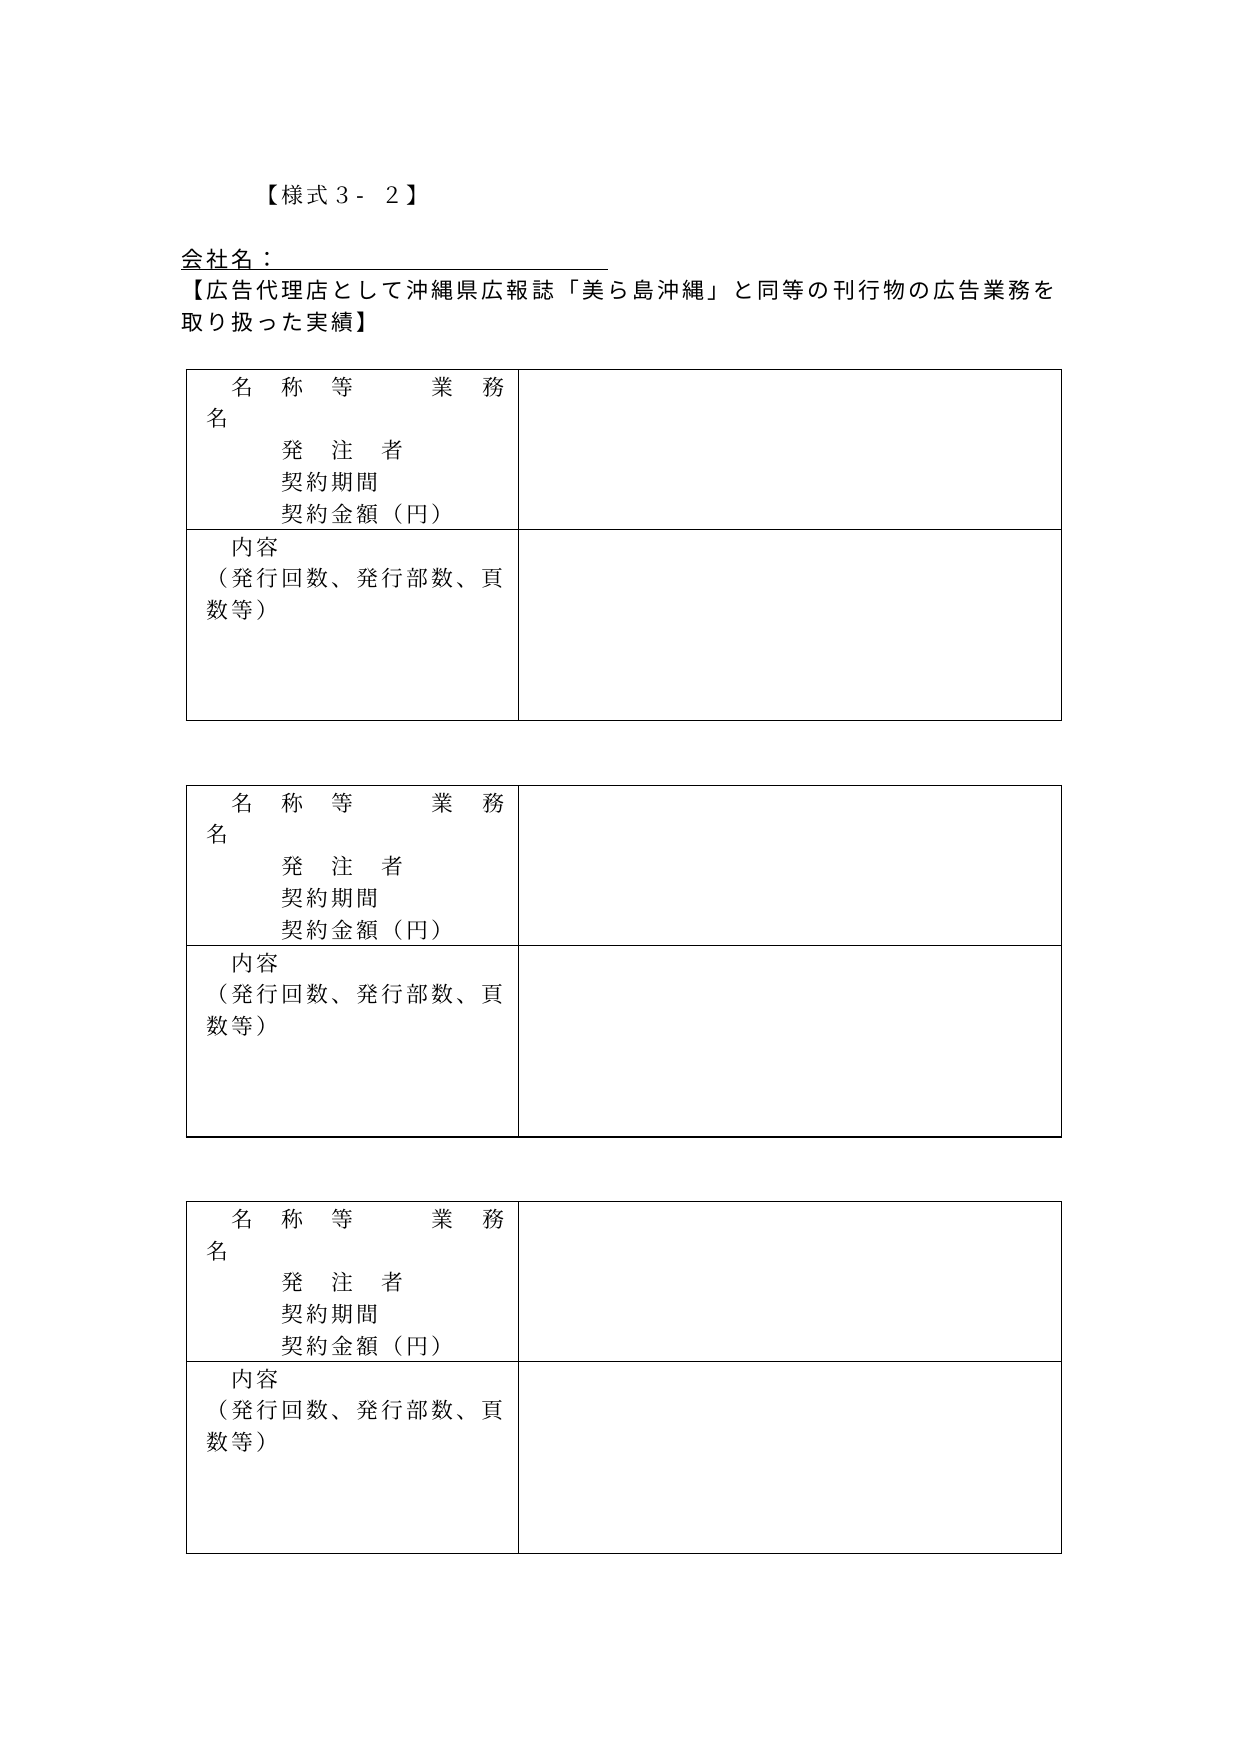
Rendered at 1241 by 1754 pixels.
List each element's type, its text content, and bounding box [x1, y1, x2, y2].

text 会社名： [181, 242, 1059, 273]
table_cell [519, 1362, 1061, 1552]
table_cell 内容 （発行回数、発行部数、頁数等） [187, 530, 518, 720]
table_cell [519, 530, 1061, 720]
table_cell 内容 （発行回数、発行部数、頁数等） [187, 946, 518, 1136]
table_header 名 称 等 業 務 名 発 注 者 契約期間 契約金額（円） [187, 370, 518, 528]
table_header 名 称 等 業 務 名 発 注 者 契約期間 契約金額（円） [187, 786, 518, 945]
table_cell 内容 （発行回数、発行部数、頁数等） [187, 1362, 518, 1552]
table_header 名 称 等 業 務 名 発 注 者 契約期間 契約金額（円） [187, 1202, 518, 1361]
table_cell [519, 946, 1061, 1136]
text 【広告代理店として沖縄県広報誌「美ら島沖縄」と同等の刊行物の広告業務を取り扱った実績】 [181, 273, 1059, 337]
table_header [519, 1202, 1061, 1361]
table_header [519, 786, 1061, 945]
text ３．共同企業体の場合は、会社ごとに提出すること。【様式３-２】 [247, 178, 1059, 210]
table_header [519, 370, 1061, 528]
